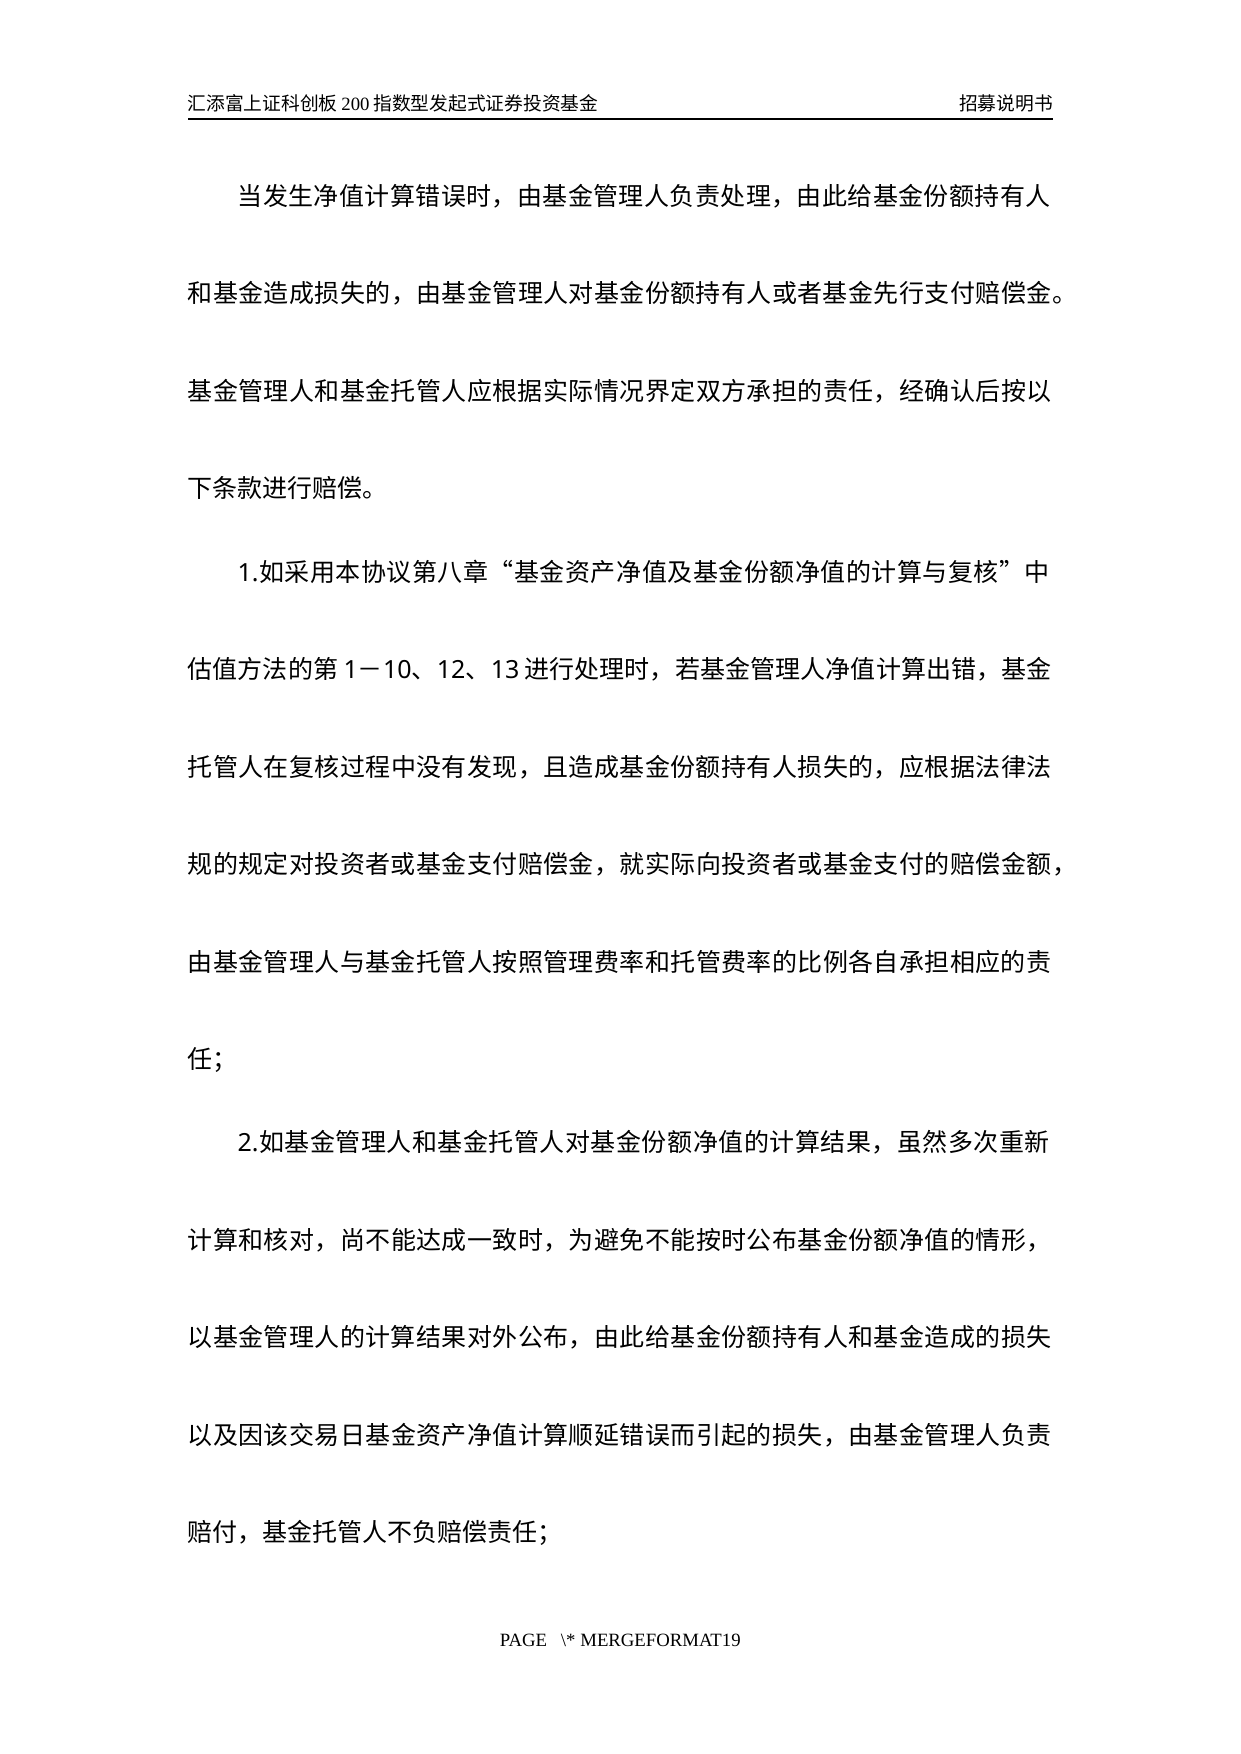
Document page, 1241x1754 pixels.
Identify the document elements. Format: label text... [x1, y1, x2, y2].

text 2.如基金管理人和基金托管人对基金份额净值的计算结果，虽然多次重新计算和核对，尚不能达成一致时，为避免不能按时公布基金份额净值的情形，以基金管理人的计算结果对外公布，由此给基金份额持有人和基金造成的损失以及因该交易日基金资产净值计算顺延错误而引起的损失，由基金管理人负责赔付，基金托管人不负赔偿责任； [187, 1108, 1053, 1563]
text 1.如采用本协议第八章“基金资产净值及基金份额净值的计算与复核”中估值方法的第1－10、12、13进行处理时，若基金管理人净值计算出错，基金托管人在复核过程中没有发现，且造成基金份额持有人损失的，应根据法律法规的规定对投资者或基金支付赔偿金，就实际向投资者或基金支付的赔偿金额，由基金管理人与基金托管人按照管理费率和托管费率的比例各自承担相应的责任； [187, 538, 1053, 1090]
text 当发生净值计算错误时，由基金管理人负责处理，由此给基金份额持有人和基金造成损失的，由基金管理人对基金份额持有人或者基金先行支付赔偿金。基金管理人和基金托管人应根据实际情况界定双方承担的责任，经确认后按以下条款进行赔偿。 [187, 162, 1053, 519]
